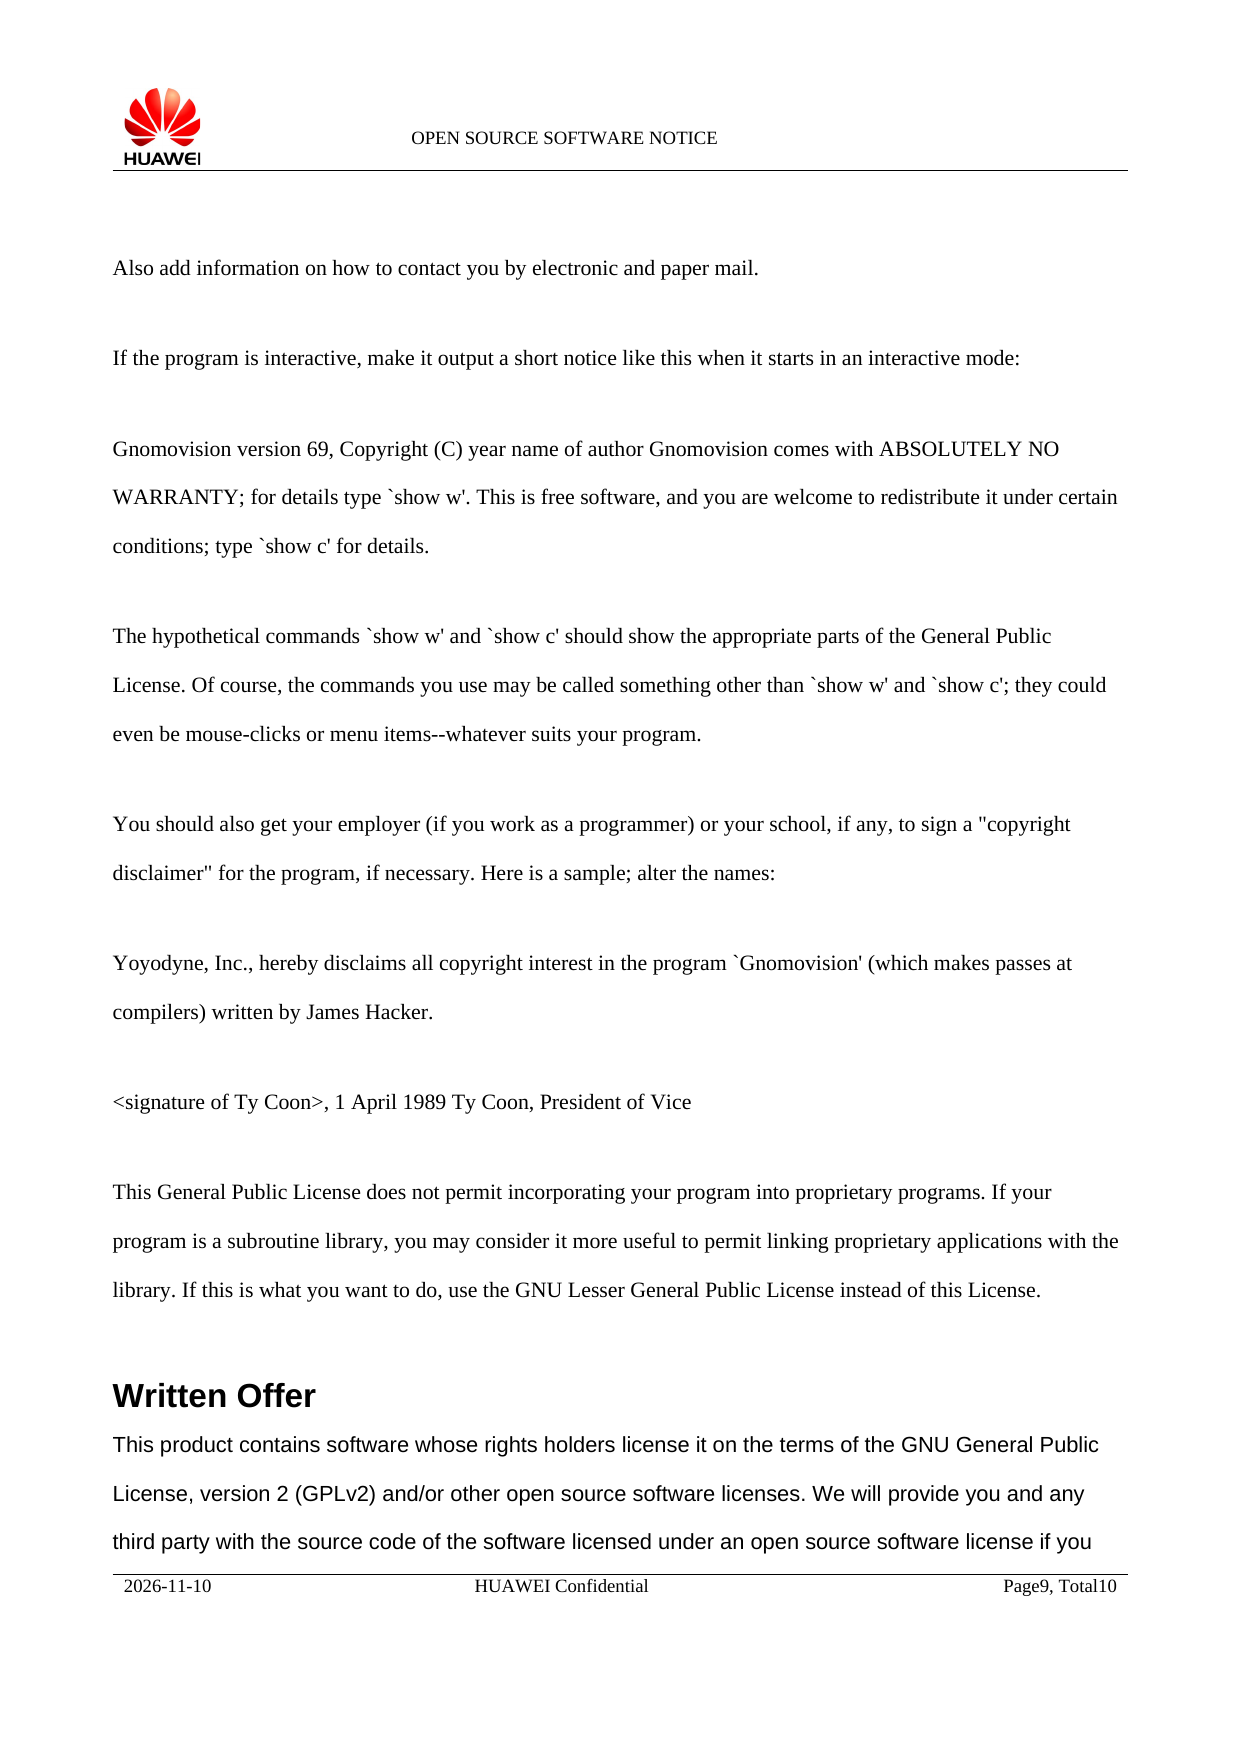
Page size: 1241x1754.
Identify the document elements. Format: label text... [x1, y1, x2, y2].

text The hypothetical commands `show w' and `show c' should show the appropriate parts of the General Public License. Of course, the commands you use may be called something other than `show w' and `show c'; they could even be mouse-clicks or menu items--whatever suits your program. [112, 619, 1128, 749]
text You should also get your employer (if you work as a programmer) or your school, if any, to sign a "copyright disclaimer" for the program, if necessary. Here is a sample; alter the names: [112, 807, 1128, 888]
text Also add information on how to contact you by electronic and paper mail. [112, 251, 1128, 284]
text Gnomovision version 69, Copyright (C) year name of author Gnomovision comes with ABSOLUTELY NO WARRANTY; for details type `show w'. This is free software, and you are welcome to redistribute it under certain conditions; type `show c' for details. [112, 432, 1128, 562]
picture [124, 88, 201, 165]
text Written Offer [112, 1363, 1128, 1428]
text <signature of Ty Coon>, 1 April 1989 Ty Coon, President of Vice [112, 1085, 1128, 1118]
text This General Public License does not permit incorporating your program into proprietary programs. If your program is a subroutine library, you may consider it more useful to permit linking proprietary applications with the library. If this is what you want to do, use the GNU Lesser General Public License instead of this License. [112, 1175, 1128, 1305]
text If the program is interactive, make it output a short notice like this when it starts in an interactive mode: [112, 342, 1128, 374]
text Yoyodyne, Inc., hereby disclaims all copyright interest in the program `Gnomovision' (which makes passes at compilers) written by James Hacker. [112, 946, 1128, 1027]
